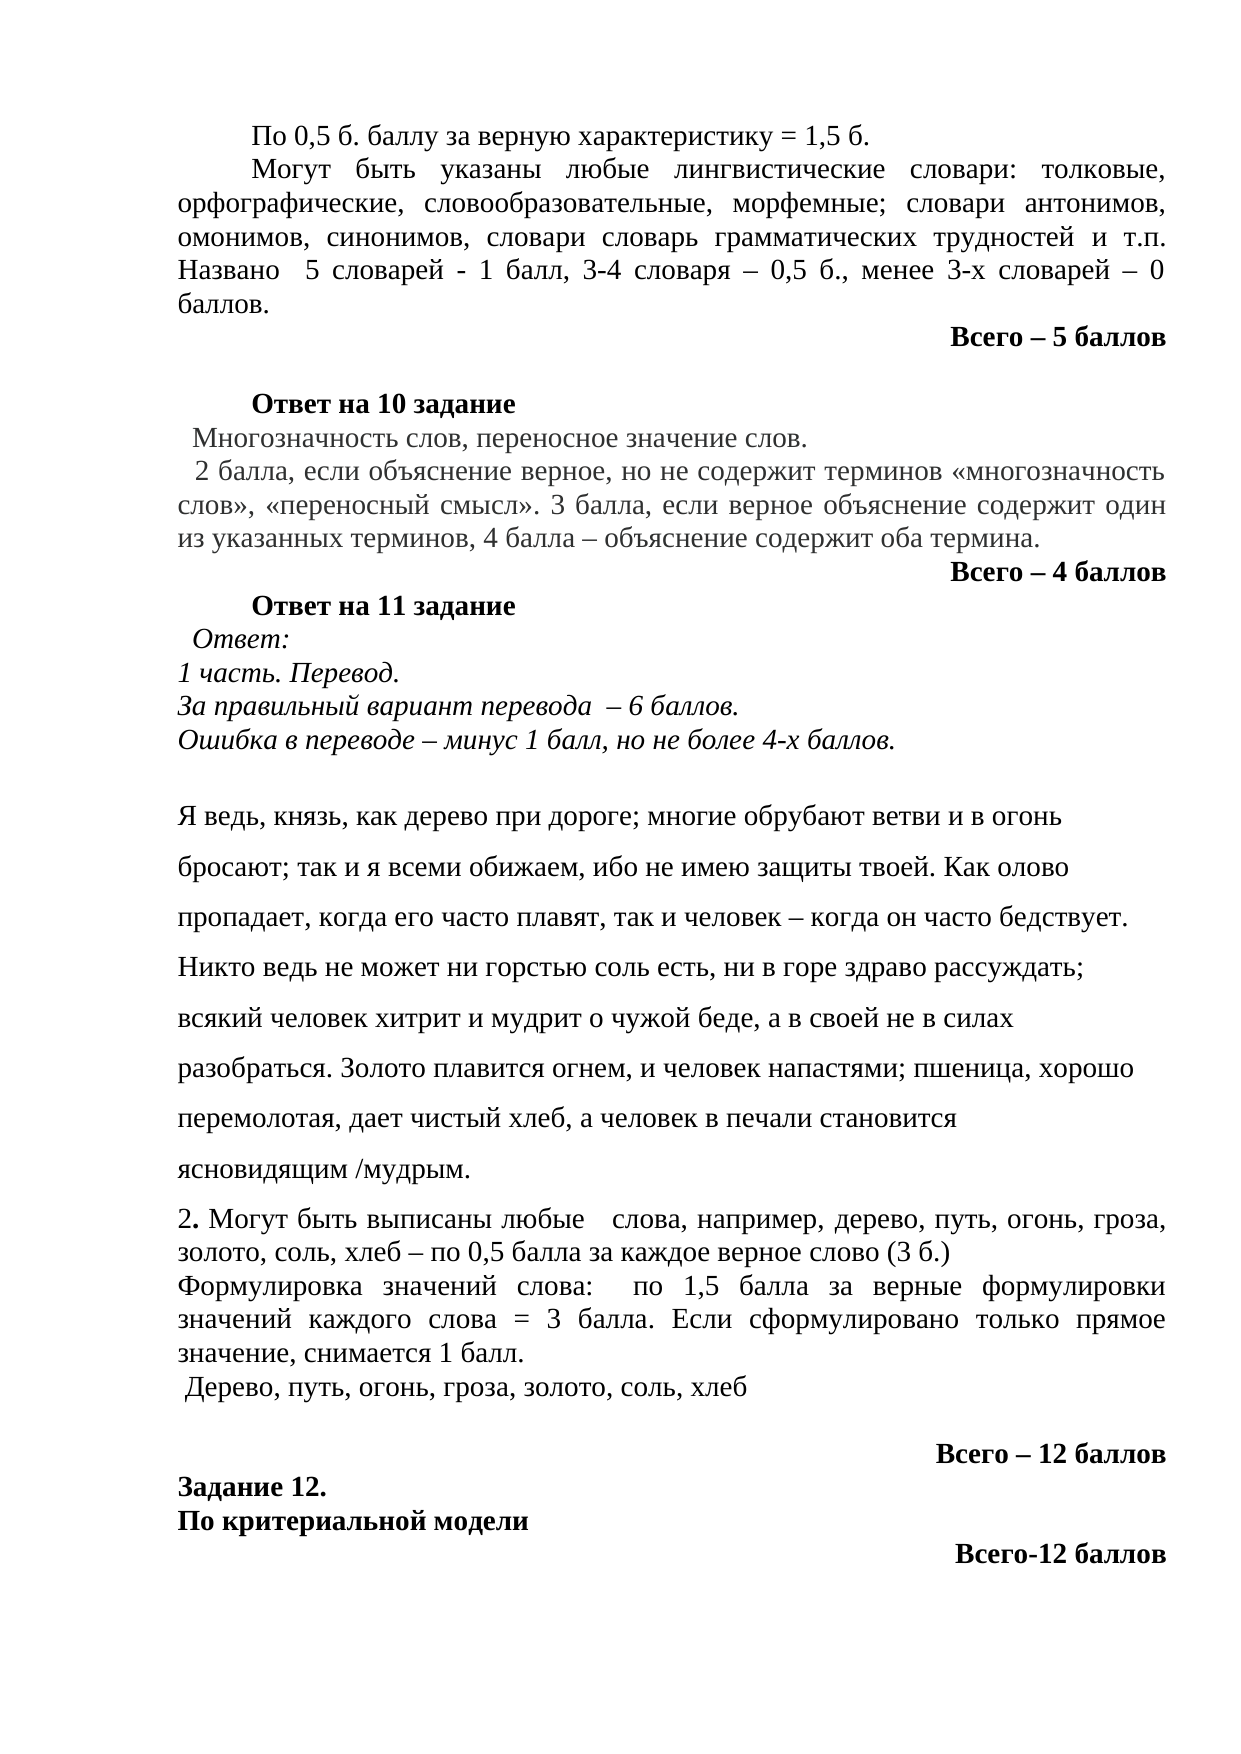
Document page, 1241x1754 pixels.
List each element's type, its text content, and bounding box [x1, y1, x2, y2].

text Ошибка в переводе – минус 1 балл, но не более 4-х баллов. [177, 722, 1167, 755]
text Формулировка значений слова: по 1,5 балла за верные формулировки значений каждого слова = 3 балла. Если сформулировано только прямое значение, снимается 1 балл. [177, 1268, 1167, 1369]
text Многозначность слов, переносное значение слов. [177, 420, 1167, 453]
text Всего – 12 баллов [177, 1436, 1167, 1469]
text 1 часть. Перевод. [177, 655, 1167, 688]
text Задание 12. [177, 1469, 1167, 1503]
text За правильный вариант перевода – 6 баллов. [177, 688, 1167, 722]
text Всего – 5 баллов [177, 319, 1167, 353]
list Ответ на 11 задание [177, 588, 1167, 621]
text 2 балла, если объяснение верное, но не содержит терминов «многозначность слов», «переносный смысл». 3 балла, если верное объяснение содержит один из указанных терминов, 4 балла – объяснение содержит оба термина. [177, 453, 1167, 554]
text Всего – 4 баллов [177, 554, 1167, 588]
list Ответ на 10 задание [177, 386, 1167, 420]
text 2. Могут быть выписаны любые слова, например, дерево, путь, огонь, гроза, золото, соль, хлеб – по 0,5 балла за каждое верное слово (3 б.) [177, 1201, 1167, 1268]
text Ответ: [177, 621, 1167, 655]
text Я ведь, князь, как дерево при дороге; многие обрубают ветви и в огонь бросают; так и я всеми обижаем, ибо не имею защиты твоей. Как олово пропадает, когда его часто плавят, так и человек – когда он часто бедствует. Никто ведь не может ни горстью соль есть, ни в горе здраво рассуждать; всякий человек хитрит и мудрит о чужой беде, а в своей не в силах разобраться. Золото плавится огнем, и человек напастями; пшеница, хорошо перемолотая, дает чистый хлеб, а человек в печали становится ясновидящим /мудрым. [177, 798, 1167, 1184]
text Дерево, путь, огонь, гроза, золото, соль, хлеб [177, 1369, 1167, 1402]
text По критериальной модели [177, 1503, 1167, 1536]
text По 0,5 б. баллу за верную характеристику = 1,5 б. [177, 118, 1167, 152]
text Могут быть указаны любые лингвистические словари: толковые, орфографические, словообразовательные, морфемные; словари антонимов, омонимов, синонимов, словари словарь грамматических трудностей и т.п. Названо 5 словарей - 1 балл, 3-4 словаря – 0,5 б., менее 3-х словарей – 0 баллов. [177, 152, 1167, 319]
text Всего-12 баллов [177, 1536, 1167, 1570]
